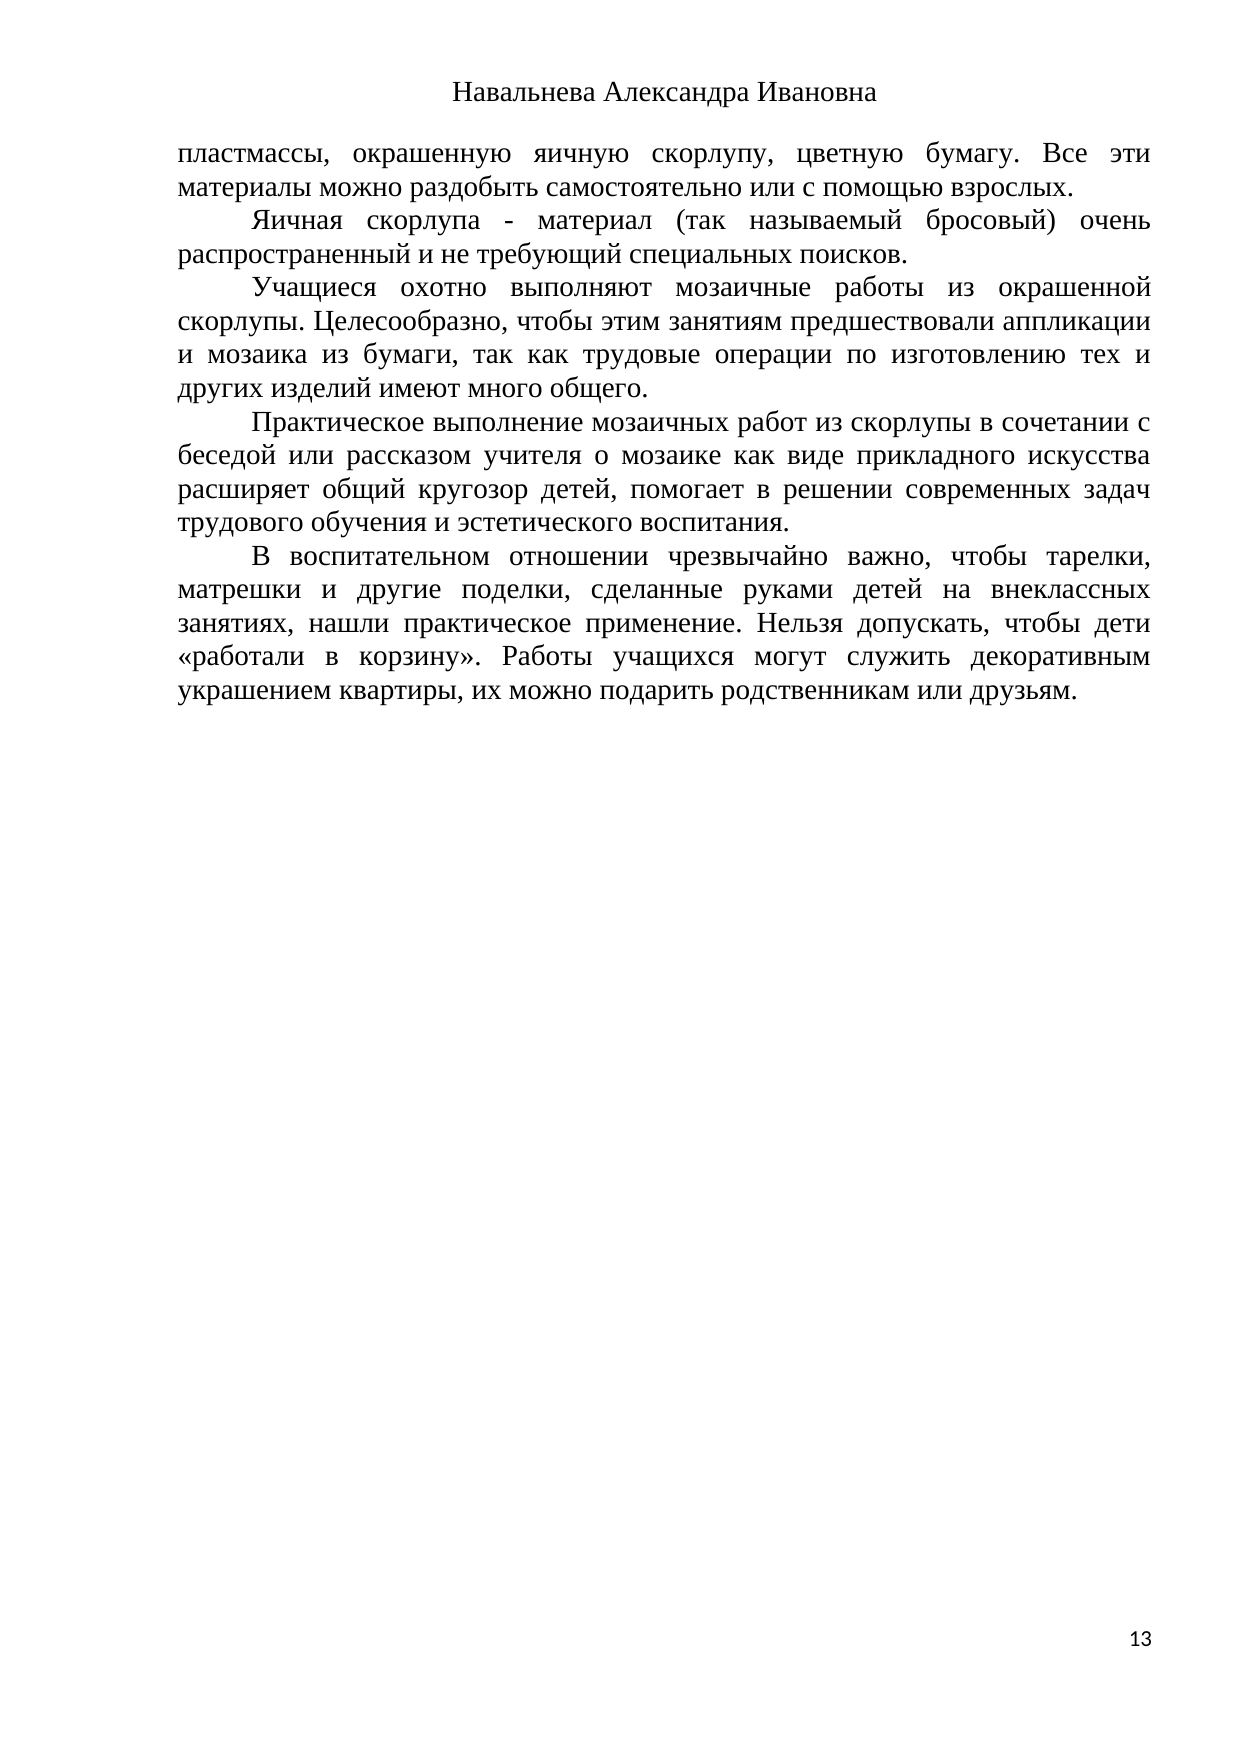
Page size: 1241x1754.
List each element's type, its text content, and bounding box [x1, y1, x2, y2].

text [177, 135, 1152, 202]
text Учащиеся охотно выполняют мозаичные работы из окрашенной скорлупы. Целесообразно, чтобы этим занятиям предшествовали аппликации и мозаика из бумаги, так как трудовые операции по изготовлению тех и других изделий имеют много общего. [177, 269, 1152, 404]
text Яичная скорлупа - материал (так называемый бросовый) очень распространенный и не требующий специальных поисков. [177, 202, 1152, 269]
text Практическое выполнение мозаичных работ из скорлупы в сочетании с беседой или рассказом учителя о мозаике как виде прикладного искусства расширяет общий кругозор детей, помогает в решении современных задач трудового обучения и эстетического воспитания. [177, 404, 1152, 538]
text В воспитательном отношении чрезвычайно важно, чтобы тарелки, матрешки и другие поделки, сделанные руками детей на внеклассных занятиях, нашли практическое применение. Нельзя допускать, чтобы дети «работали в корзину». Работы учащихся могут служить декоративным украшением квартиры, их можно подарить родственникам или друзьям. [177, 538, 1152, 706]
